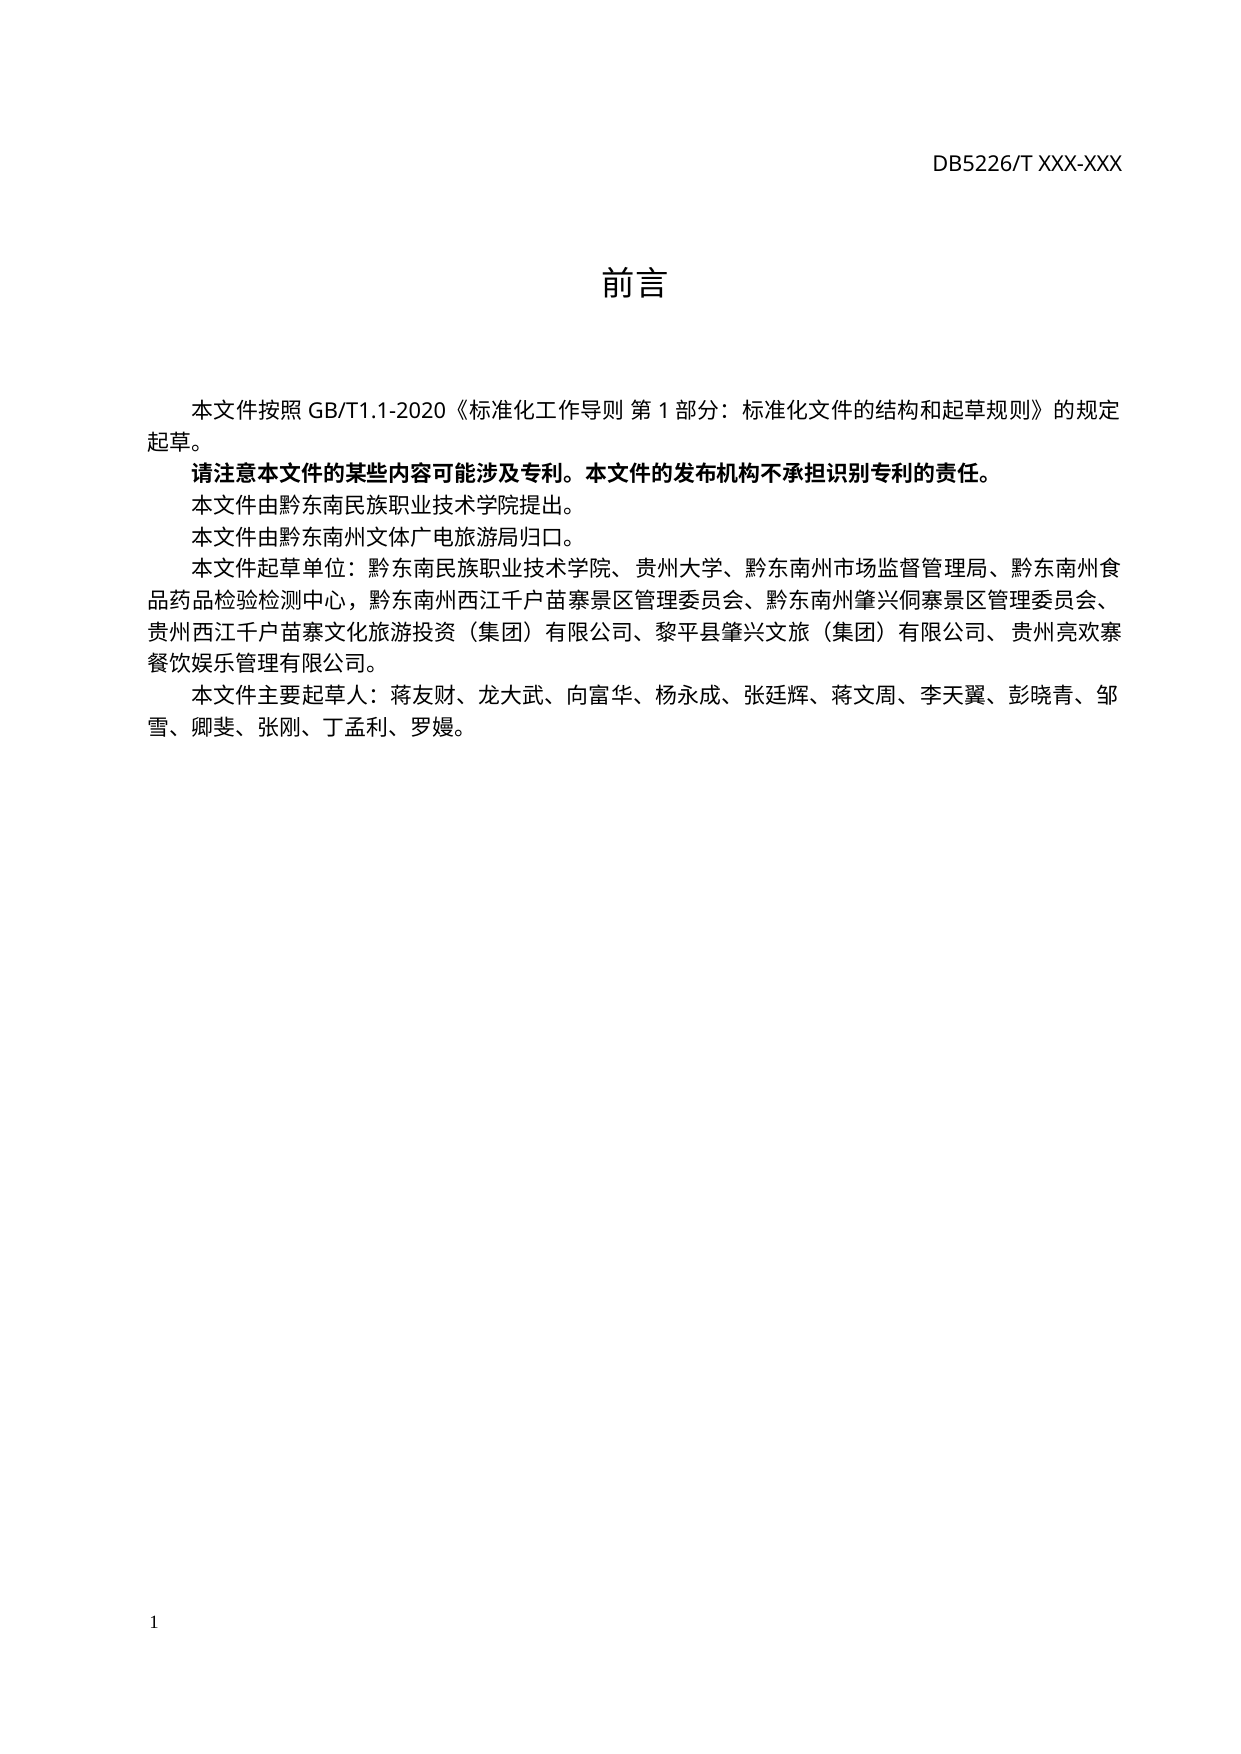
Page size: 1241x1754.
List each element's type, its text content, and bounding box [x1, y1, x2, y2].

text 本文件主要起草人：蒋友财、龙大武、向富华、杨永成、张廷辉、蒋文周、李天翼、彭晓青、邹雪、卿斐、张刚、丁孟利、罗嫚。 [148, 678, 1122, 741]
text 本文件由黔东南州文体广电旅游局归口。 [148, 520, 1122, 551]
text 前言 [148, 257, 1122, 305]
text 本文件起草单位：黔东南民族职业技术学院、贵州大学、黔东南州市场监督管理局、黔东南州食品药品检验检测中心，黔东南州西江千户苗寨景区管理委员会、黔东南州肇兴侗寨景区管理委员会、贵州西江千户苗寨文化旅游投资（集团）有限公司、黎平县肇兴文旅（集团）有限公司、贵州亮欢寨餐饮娱乐管理有限公司。 [148, 551, 1122, 678]
text 请注意本文件的某些内容可能涉及专利。本文件的发布机构不承担识别专利的责任。 [148, 456, 1122, 488]
text 本文件由黔东南民族职业技术学院提出。 [148, 488, 1122, 520]
text 本文件按照GB/T1.1-2020《标准化工作导则 第1部分：标准化文件的结构和起草规则》的规定起草。 [148, 393, 1122, 456]
